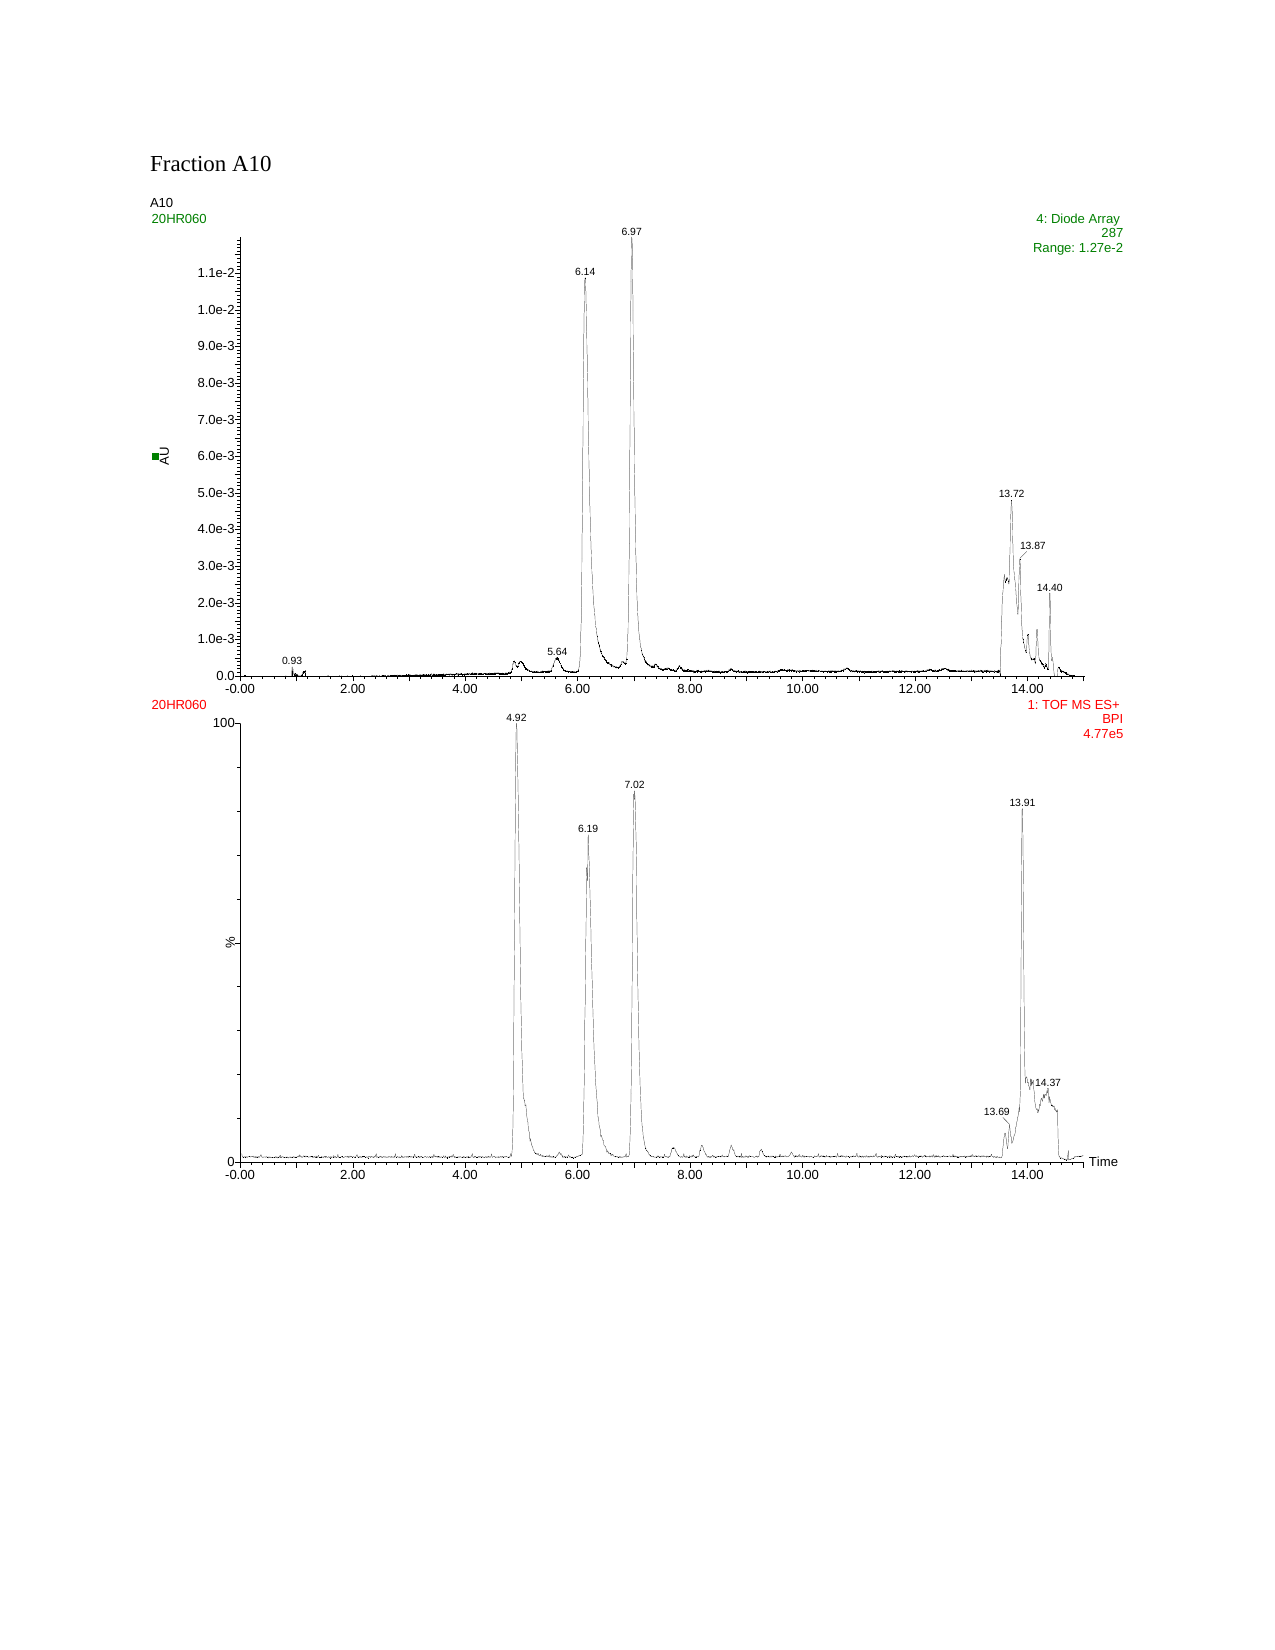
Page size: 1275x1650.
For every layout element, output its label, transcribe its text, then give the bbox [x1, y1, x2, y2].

text Fraction A10 [150, 150, 1125, 176]
